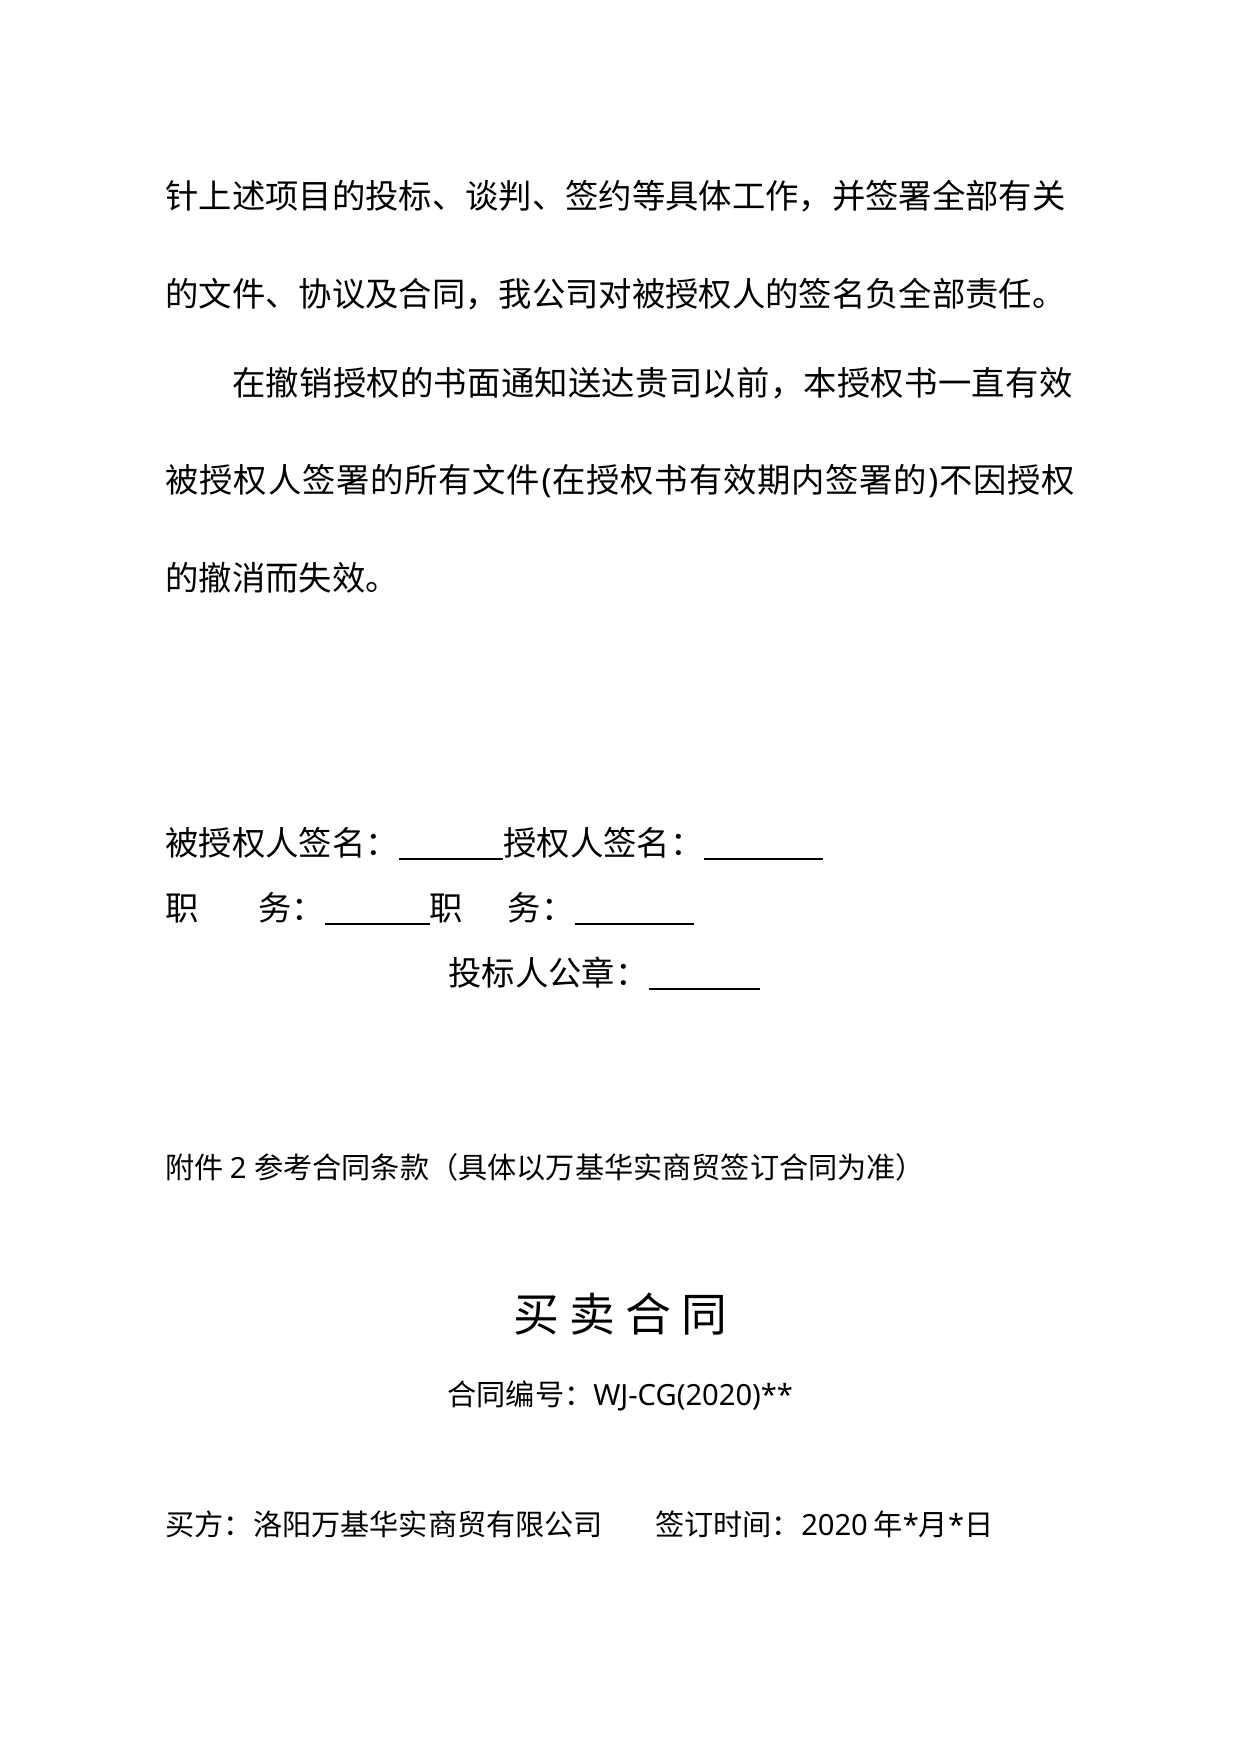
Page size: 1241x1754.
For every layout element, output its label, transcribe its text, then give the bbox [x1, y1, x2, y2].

text 在撤销授权的书面通知送达贵司以前，本授权书一直有效。被授权人签署的所有文件(在授权书有效期内签署的)不因授权的撤消而失效。 [165, 348, 1075, 608]
text 附件2 参考合同条款（具体以万基华实商贸签订合同为准） [165, 1133, 1075, 1198]
text 职 务： 职 务： [165, 873, 1075, 938]
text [165, 162, 1075, 324]
text 被授权人签名： 授权人签名： [165, 808, 1075, 873]
text 买方：洛阳万基华实商贸有限公司 签订时间：2020年*月*日 [165, 1491, 1075, 1556]
text 合同编号：WJ-CG(2020)** [165, 1361, 1075, 1426]
text 买 卖 合 同 [165, 1263, 1075, 1361]
text 投标人公章： [240, 938, 1075, 1003]
